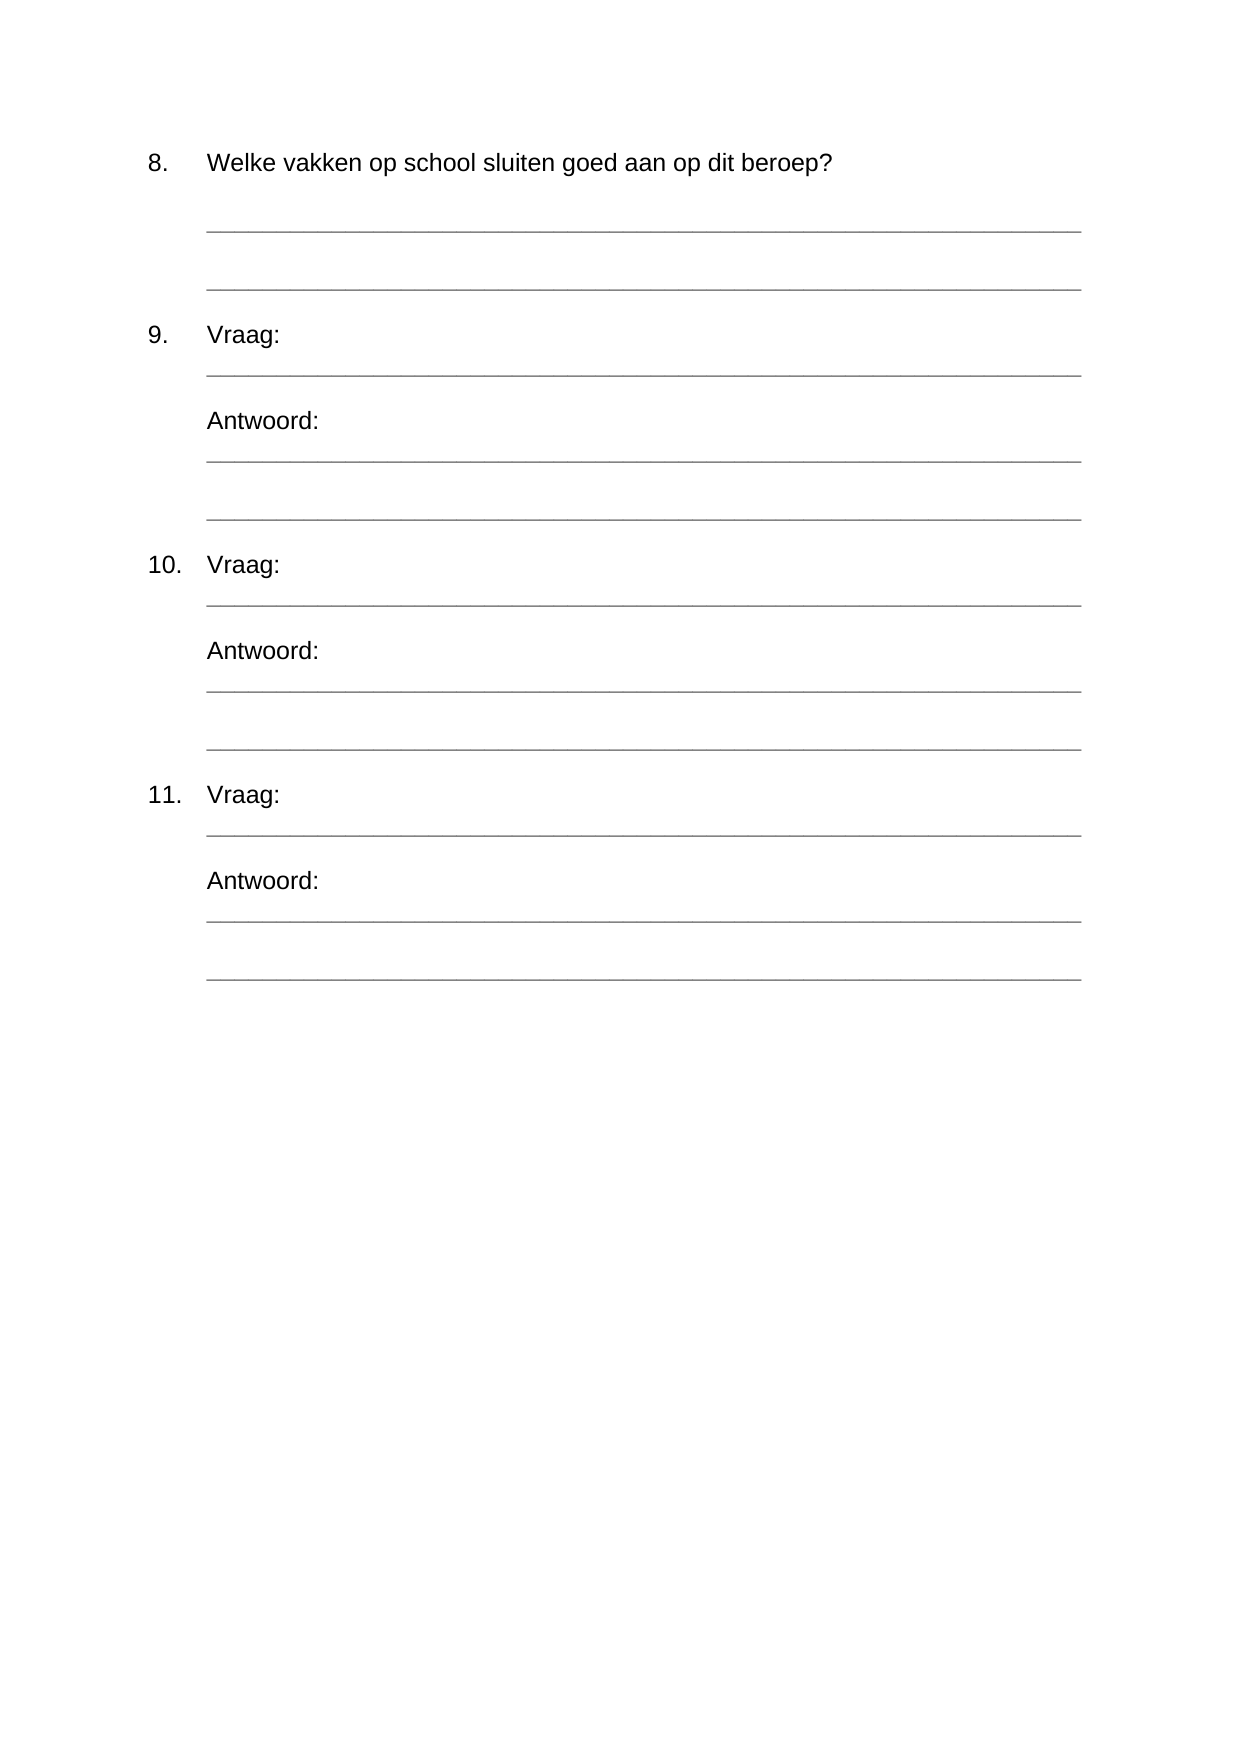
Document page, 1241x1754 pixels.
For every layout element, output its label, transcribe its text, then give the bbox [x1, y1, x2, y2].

list Vraag: _______________________________________________________________ Antwoord: _______________________________________________________________ _______________________________________________________________ [148, 780, 1093, 981]
list Vraag: _______________________________________________________________ Antwoord: _______________________________________________________________ _______________________________________________________________ [148, 550, 1093, 751]
list Welke vakken op school sluiten goed aan op dit beroep? _______________________________________________________________ _______________________________________________________________ [148, 148, 1093, 291]
list Vraag: _______________________________________________________________ Antwoord: _______________________________________________________________ _______________________________________________________________ [148, 320, 1093, 521]
